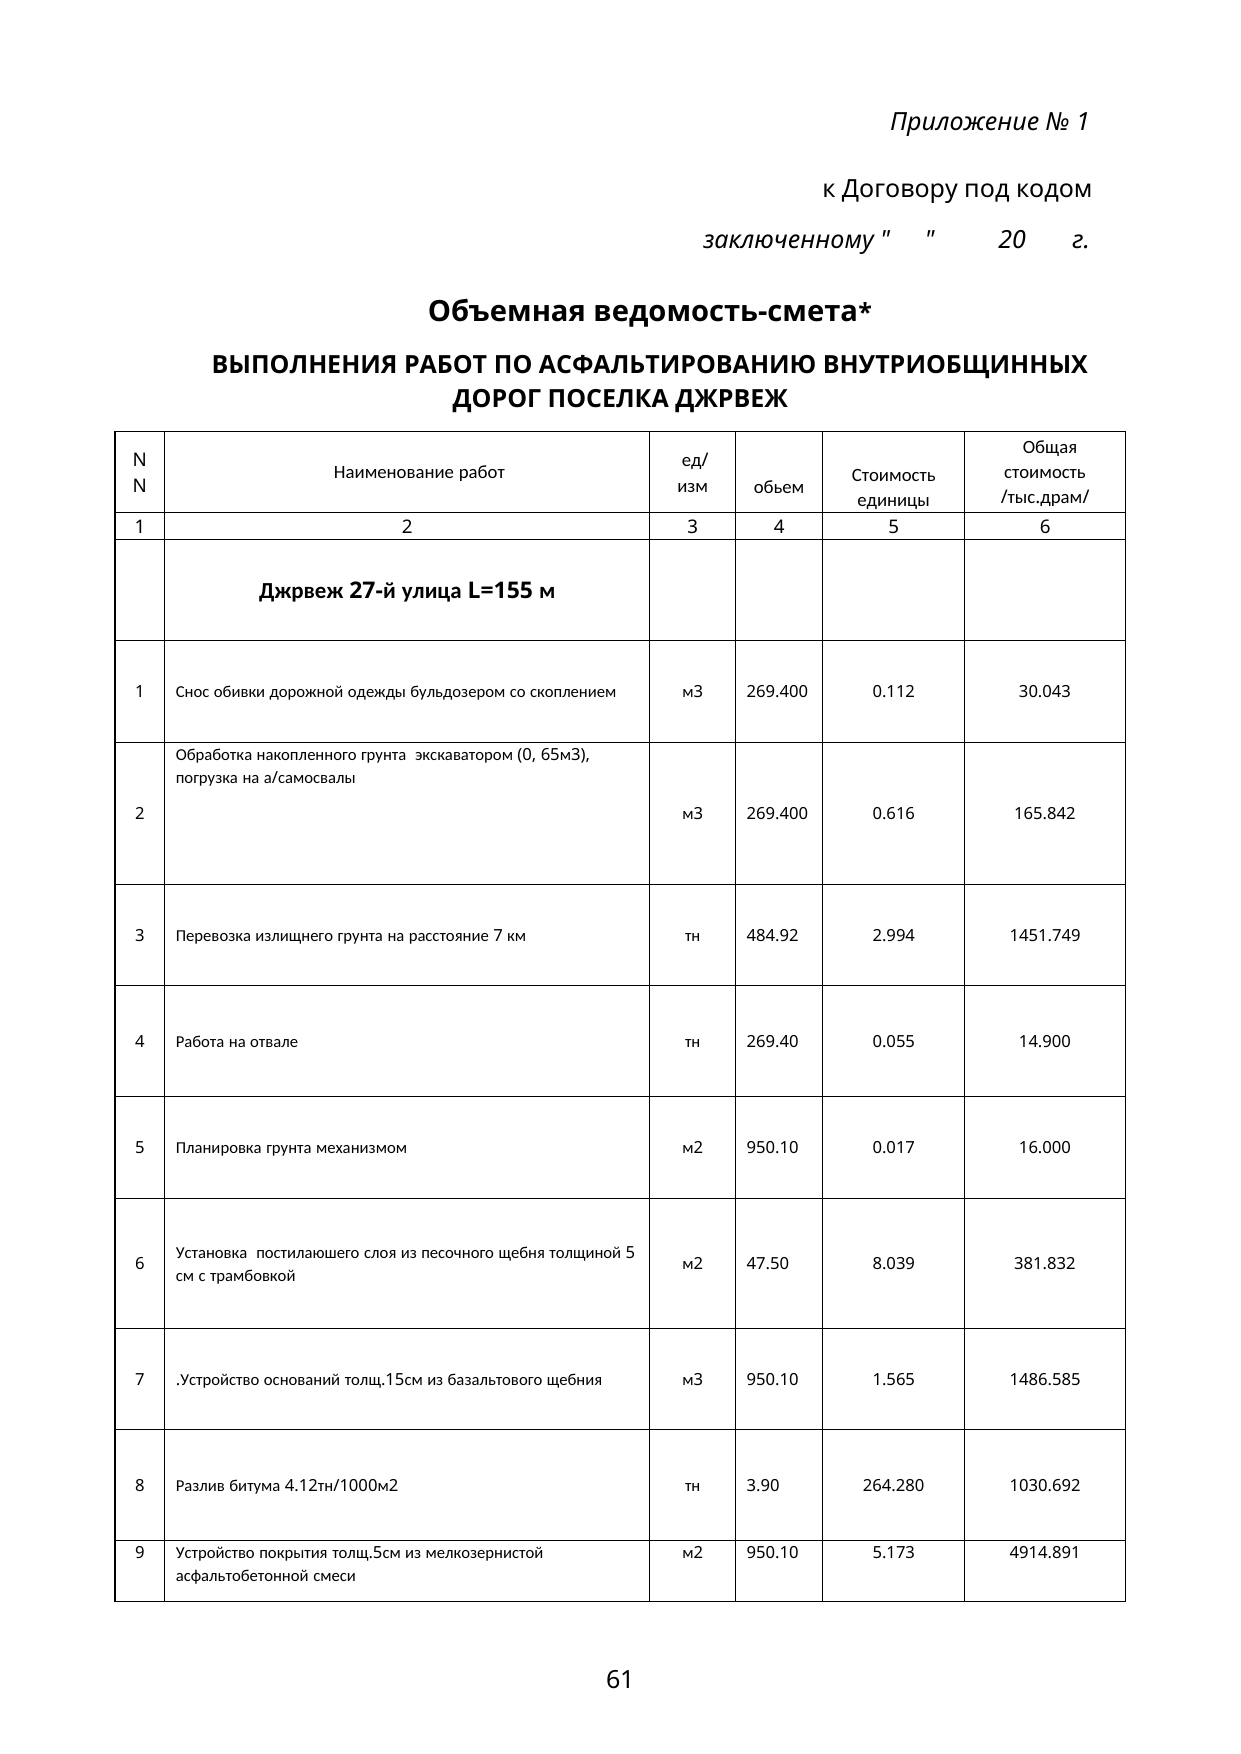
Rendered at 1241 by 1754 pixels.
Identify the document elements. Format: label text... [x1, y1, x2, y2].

table_cell [823, 540, 964, 640]
table_cell [116, 540, 164, 640]
table_cell 269.40 [736, 986, 822, 1096]
table_cell 4914.891 [965, 1541, 1125, 1601]
table_cell 1451.749 [965, 885, 1125, 985]
table_header Стоимость единицы [823, 432, 964, 512]
table_cell 5 [116, 1097, 164, 1198]
text ВЫПОЛНЕНИЯ РАБОТ ПО АСФАЛЬТИРОВАНИЮ ВНУТРИОБЩИННЫХ ДОРОГ ПОСЕЛКА ДЖРВЕЖ [148, 346, 1092, 414]
table_cell м3 [650, 1329, 735, 1429]
table_cell 381.832 [965, 1199, 1125, 1327]
table_cell 3 [116, 885, 164, 985]
table_cell 950.10 [736, 1097, 822, 1198]
table_cell [736, 540, 822, 640]
table_cell 2.994 [823, 885, 964, 985]
table_header обьем [736, 432, 822, 512]
table_cell 0.112 [823, 641, 964, 742]
table_cell 4 [116, 986, 164, 1096]
table_cell 950.10 [736, 1541, 822, 1601]
table_cell 1030.692 [965, 1430, 1125, 1540]
table_cell 0.055 [823, 986, 964, 1096]
table_cell 8 [116, 1430, 164, 1540]
table_cell 4 [736, 513, 822, 538]
table_cell м2 [650, 1541, 735, 1601]
table_cell 0.017 [823, 1097, 964, 1198]
table_header ед/ изм [650, 432, 735, 512]
table_cell 9 [116, 1541, 164, 1601]
table_cell 1486.585 [965, 1329, 1125, 1429]
table_cell 3 [650, 513, 735, 538]
table_cell Джрвеж 27-й улица L=155 м [165, 540, 649, 640]
table_cell Устройство покрытия толщ.5см из мелкозернистой асфальтобетонной смеси [165, 1541, 649, 1601]
table_cell 950.10 [736, 1329, 822, 1429]
table_cell тн [650, 1430, 735, 1540]
table_cell 484.92 [736, 885, 822, 985]
table_cell Снос обивки дорожной одежды бульдозером со скоплением [165, 641, 649, 742]
table_cell 269.400 [736, 641, 822, 742]
table_cell .Устройство оснований толщ.15см из базальтового щебния [165, 1329, 649, 1429]
table_cell 5.173 [823, 1541, 964, 1601]
table_cell 0.616 [823, 743, 964, 884]
table_cell Планировка грунта механизмом [165, 1097, 649, 1198]
table_header NN [116, 432, 164, 512]
table_cell 264.280 [823, 1430, 964, 1540]
table_cell м3 [650, 743, 735, 884]
table_cell 7 [116, 1329, 164, 1429]
table_cell тн [650, 986, 735, 1096]
table_header Общая стоимость /тыс.драм/ [965, 432, 1125, 512]
table_cell 8.039 [823, 1199, 964, 1327]
table_cell 165.842 [965, 743, 1125, 884]
table_cell 14.900 [965, 986, 1125, 1096]
table_cell 2 [116, 743, 164, 884]
table_cell м2 [650, 1097, 735, 1198]
table_cell Установка постилаюшего слоя из песочного щебня толщиной 5 см с трамбовкой [165, 1199, 649, 1327]
table_cell 1.565 [823, 1329, 964, 1429]
table_cell 2 [165, 513, 649, 538]
table_cell Обработка накопленного грунта экскаватором (0, 65м3), погрузка на а/самосвалы [165, 743, 649, 884]
table_cell 1 [116, 513, 164, 538]
table_cell [965, 540, 1125, 640]
table_cell 6 [116, 1199, 164, 1327]
table_cell тн [650, 885, 735, 985]
table_cell Перевозка излищнего грунта на расстояние 7 км [165, 885, 649, 985]
table_cell 30.043 [965, 641, 1125, 742]
table_cell м2 [650, 1199, 735, 1327]
table_cell 269.400 [736, 743, 822, 884]
table_cell м3 [650, 641, 735, 742]
text Приложение № 1 [148, 103, 1092, 137]
table_cell 6 [965, 513, 1125, 538]
text Объемная ведомость-смета* [148, 290, 1092, 329]
table_cell Работа на отвале [165, 986, 649, 1096]
text к Договору под кодом заключенному " " 20 г. [148, 171, 1092, 256]
table_cell 16.000 [965, 1097, 1125, 1198]
table_cell 5 [823, 513, 964, 538]
table_cell [650, 540, 735, 640]
table_header Наименование работ [165, 432, 649, 512]
table_cell 47.50 [736, 1199, 822, 1327]
table_cell 1 [116, 641, 164, 742]
table_cell Разлив битума 4.12тн/1000м2 [165, 1430, 649, 1540]
table_cell 3.90 [736, 1430, 822, 1540]
